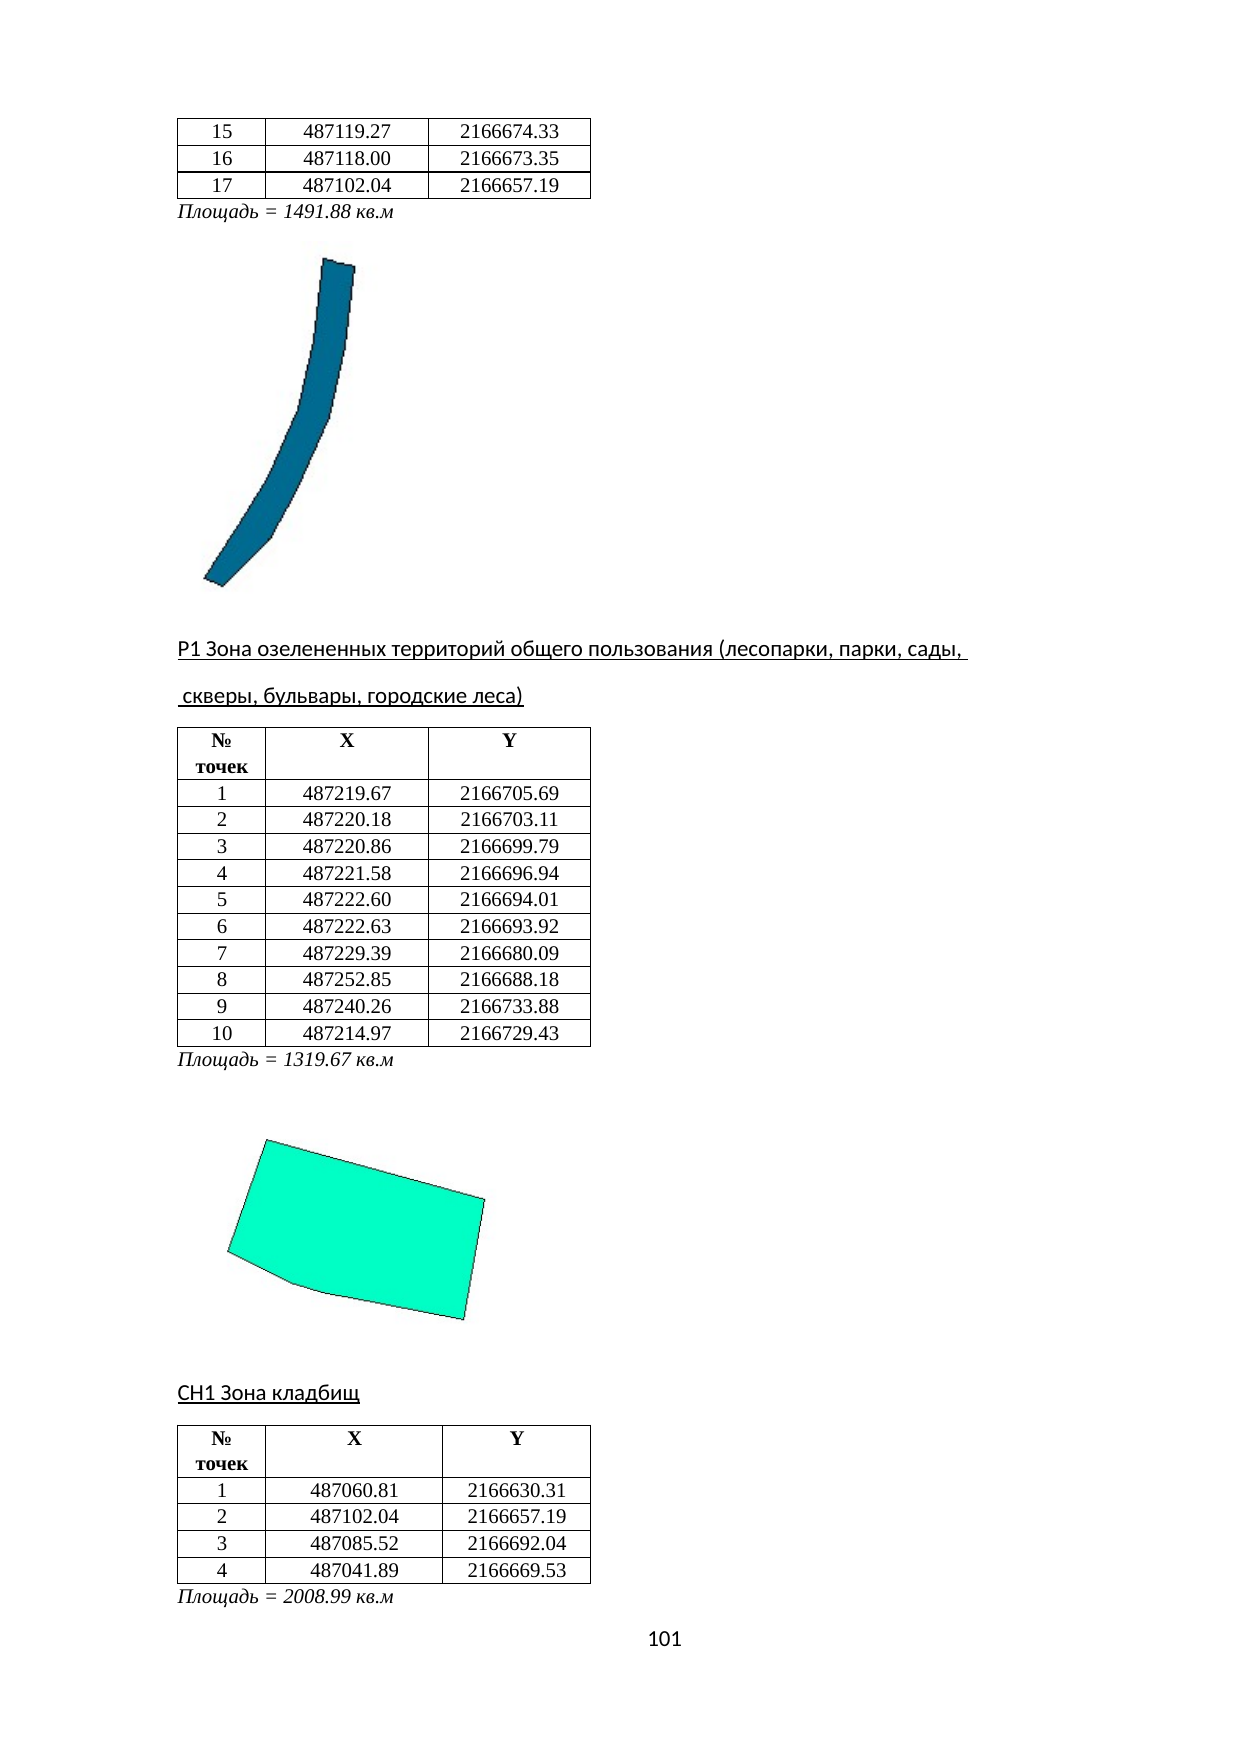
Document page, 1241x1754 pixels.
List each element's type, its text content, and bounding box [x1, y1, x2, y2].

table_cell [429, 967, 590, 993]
text скверы, бульвары, городские леса) [177, 681, 1152, 709]
picture [177, 1089, 524, 1360]
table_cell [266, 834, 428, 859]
text Р1 Зона озелененных территорий общего пользования (лесопарки, парки, сады, [177, 634, 1152, 663]
text СН1 Зона кладбищ [177, 1378, 1152, 1406]
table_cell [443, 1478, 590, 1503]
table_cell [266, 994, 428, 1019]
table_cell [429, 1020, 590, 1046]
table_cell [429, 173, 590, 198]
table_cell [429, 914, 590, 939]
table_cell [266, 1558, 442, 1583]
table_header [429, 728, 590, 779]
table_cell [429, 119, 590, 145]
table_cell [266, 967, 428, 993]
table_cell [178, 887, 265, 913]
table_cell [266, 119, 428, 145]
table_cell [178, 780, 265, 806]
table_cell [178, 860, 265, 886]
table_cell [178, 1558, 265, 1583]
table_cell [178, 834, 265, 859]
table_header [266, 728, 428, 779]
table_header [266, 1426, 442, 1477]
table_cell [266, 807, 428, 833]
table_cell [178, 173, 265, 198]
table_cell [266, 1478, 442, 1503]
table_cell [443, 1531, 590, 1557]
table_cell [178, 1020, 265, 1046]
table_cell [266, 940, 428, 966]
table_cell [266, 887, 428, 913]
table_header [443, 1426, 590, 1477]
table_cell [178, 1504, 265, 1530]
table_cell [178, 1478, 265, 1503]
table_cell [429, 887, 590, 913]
text Площадь = 2008.99 кв.м [177, 1584, 1152, 1608]
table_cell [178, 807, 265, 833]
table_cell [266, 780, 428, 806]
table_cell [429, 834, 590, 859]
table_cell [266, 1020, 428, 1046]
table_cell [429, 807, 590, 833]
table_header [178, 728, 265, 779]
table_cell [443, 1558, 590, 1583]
text Площадь = 1319.67 кв.м [177, 1047, 1152, 1071]
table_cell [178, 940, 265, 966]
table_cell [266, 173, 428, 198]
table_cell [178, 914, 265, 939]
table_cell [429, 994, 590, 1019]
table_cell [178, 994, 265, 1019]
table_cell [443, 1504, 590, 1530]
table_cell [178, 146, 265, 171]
picture [177, 241, 390, 617]
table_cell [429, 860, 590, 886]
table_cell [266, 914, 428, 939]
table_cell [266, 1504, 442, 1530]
text Площадь = 1491.88 кв.м [177, 199, 1152, 223]
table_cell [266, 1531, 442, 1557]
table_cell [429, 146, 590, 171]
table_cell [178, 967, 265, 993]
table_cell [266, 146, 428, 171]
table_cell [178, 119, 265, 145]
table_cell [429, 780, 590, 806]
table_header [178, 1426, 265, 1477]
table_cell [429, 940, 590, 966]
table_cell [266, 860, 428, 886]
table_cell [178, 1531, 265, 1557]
